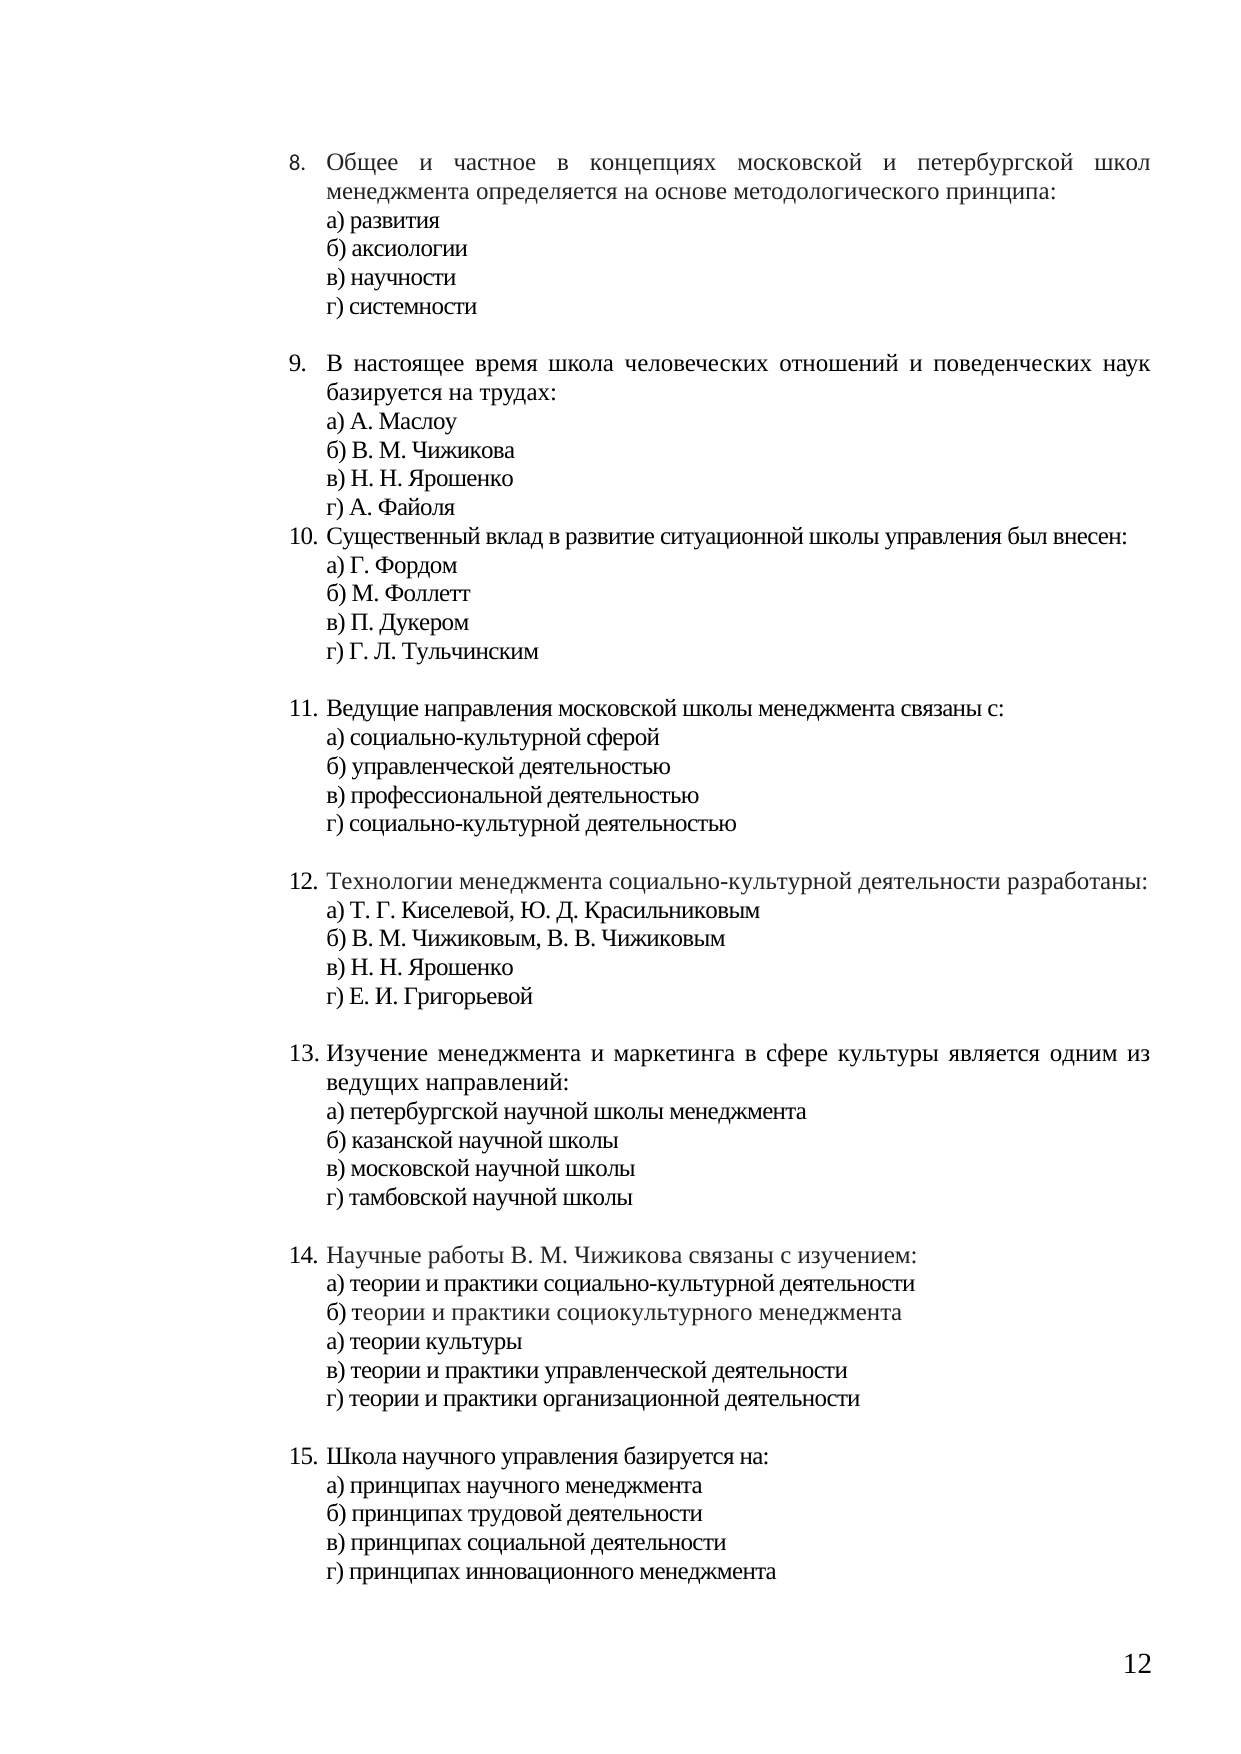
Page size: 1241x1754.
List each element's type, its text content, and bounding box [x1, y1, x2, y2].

list б) казанской научной школы [326, 1125, 1152, 1153]
list а) теории культуры [326, 1326, 1152, 1355]
list Общее и частное в концепциях московской и петербургской школ менеджмента определяется на основе методологического принципа: [288, 147, 1152, 205]
list б) В. М. Чижикова [326, 435, 1152, 463]
list б) теории и практики социокультурного менеджмента [326, 1297, 1152, 1326]
list г) принципах инновационного менеджмента [326, 1556, 1152, 1585]
list в) принципах социальной деятельности [326, 1527, 1152, 1556]
list а) принципах научного менеджмента [326, 1470, 1152, 1498]
list а) Г. Фордом [326, 550, 1152, 578]
list Технологии менеджмента социально-культурной деятельности разработаны: [288, 866, 1152, 895]
list б) управленческой деятельностью [326, 751, 1152, 780]
list в) П. Дукером [326, 607, 1152, 636]
list в) профессиональной деятельностью [326, 780, 1152, 808]
list а) А. Маслоу [326, 406, 1152, 435]
list г) А. Файоля [326, 492, 1152, 521]
list в) теории и практики управленческой деятельности [326, 1355, 1152, 1383]
list в) Н. Н. Ярошенко [326, 952, 1152, 981]
list б) М. Фоллетт [326, 578, 1152, 607]
list в) Н. Н. Ярошенко [326, 463, 1152, 492]
list Ведущие направления московской школы менеджмента связаны с: [288, 693, 1152, 722]
list г) социально-культурной деятельностью [326, 808, 1152, 837]
list Школа научного управления базируется на: [288, 1441, 1152, 1470]
list в) московской научной школы [326, 1153, 1152, 1182]
list г) тамбовской научной школы [326, 1182, 1152, 1211]
list Изучение менеджмента и маркетинга в сфере культуры является одним из ведущих направлений: [288, 1038, 1152, 1096]
list а) социально-культурной сферой [326, 722, 1152, 751]
list б) В. М. Чижиковым, В. В. Чижиковым [326, 923, 1152, 952]
list а) Т. Г. Киселевой, Ю. Д. Красильниковым [326, 895, 1152, 923]
list г) Е. И. Григорьевой [326, 981, 1152, 1010]
list а) теории и практики социально-культурной деятельности [326, 1268, 1152, 1297]
list б) аксиологии [326, 233, 1152, 262]
list В настоящее время школа человеческих отношений и поведенческих наук базируется на трудах: [288, 348, 1152, 406]
list г) системности [326, 291, 1152, 320]
list а) петербургской научной школы менеджмента [326, 1096, 1152, 1125]
list г) теории и практики организационной деятельности [326, 1383, 1152, 1412]
list а) развития [326, 205, 1152, 233]
list в) научности [326, 262, 1152, 291]
list г) Г. Л. Тульчинским [326, 636, 1152, 665]
list б) принципах трудовой деятельности [326, 1498, 1152, 1527]
list Существенный вклад в развитие ситуационной школы управления был внесен: [288, 521, 1152, 550]
list Научные работы В. М. Чижикова связаны с изучением: [288, 1240, 1152, 1268]
